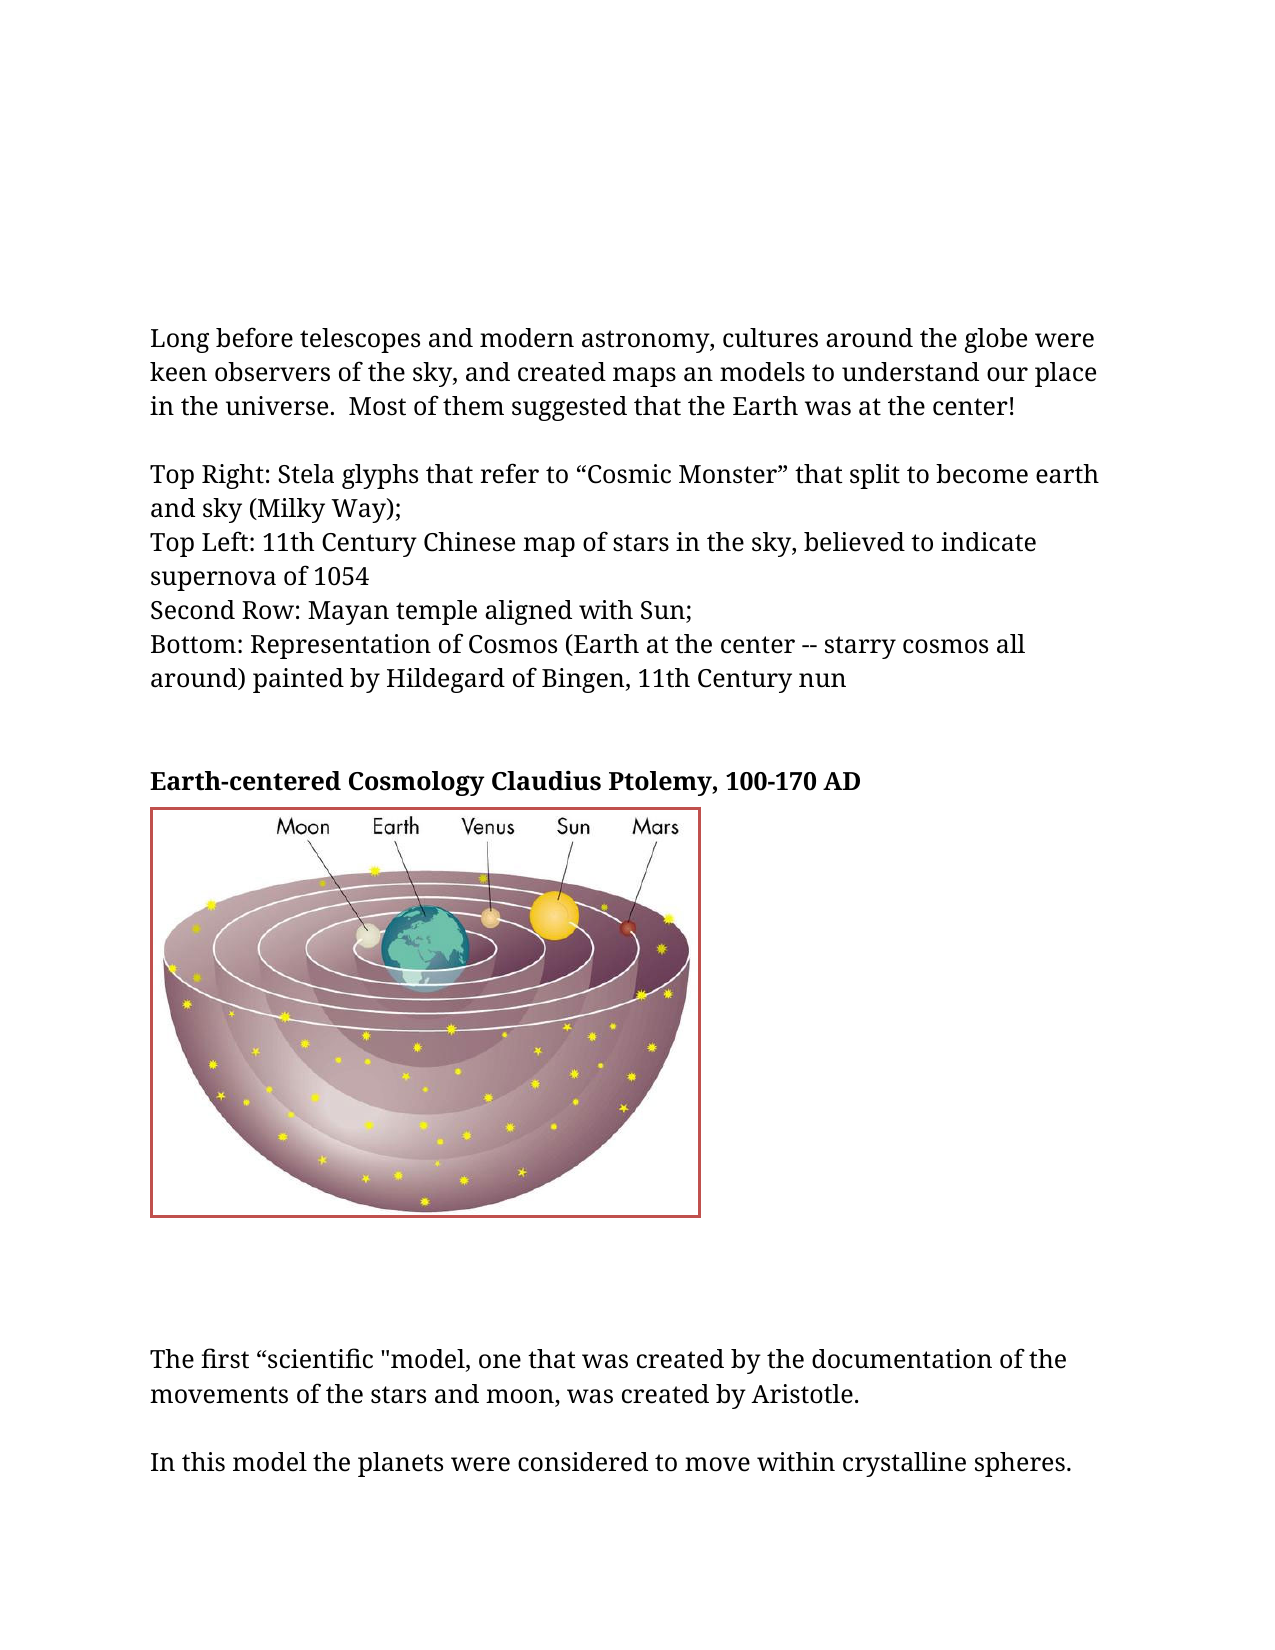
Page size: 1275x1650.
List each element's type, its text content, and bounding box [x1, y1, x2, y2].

text The first “scientific "model, one that was created by the documentation of the movements of the stars and moon, was created by Aristotle. [150, 1342, 1125, 1410]
text Top Right: Stela glyphs that refer to “Cosmic Monster” that split to become earth and sky (Milky Way); [150, 457, 1125, 525]
text Earth-centered Cosmology Claudius Ptolemy, 100-170 AD [150, 763, 1125, 797]
text Long before telescopes and modern astronomy, cultures around the globe were keen observers of the sky, and created maps an models to understand our place in the universe. Most of them suggested that the Earth was at the center! [150, 320, 1125, 422]
text Bottom: Representation of Cosmos (Earth at the center -- starry cosmos all around) painted by Hildegard of Bingen, 11th Century nun [150, 627, 1125, 695]
text Second Row: Mayan temple aligned with Sun; [150, 593, 1125, 627]
picture [153, 810, 698, 1215]
text Top Left: 11th Century Chinese map of stars in the sky, believed to indicate supernova of 1054 [150, 525, 1125, 593]
text In this model the planets were considered to move within crystalline spheres. [150, 1444, 1125, 1478]
